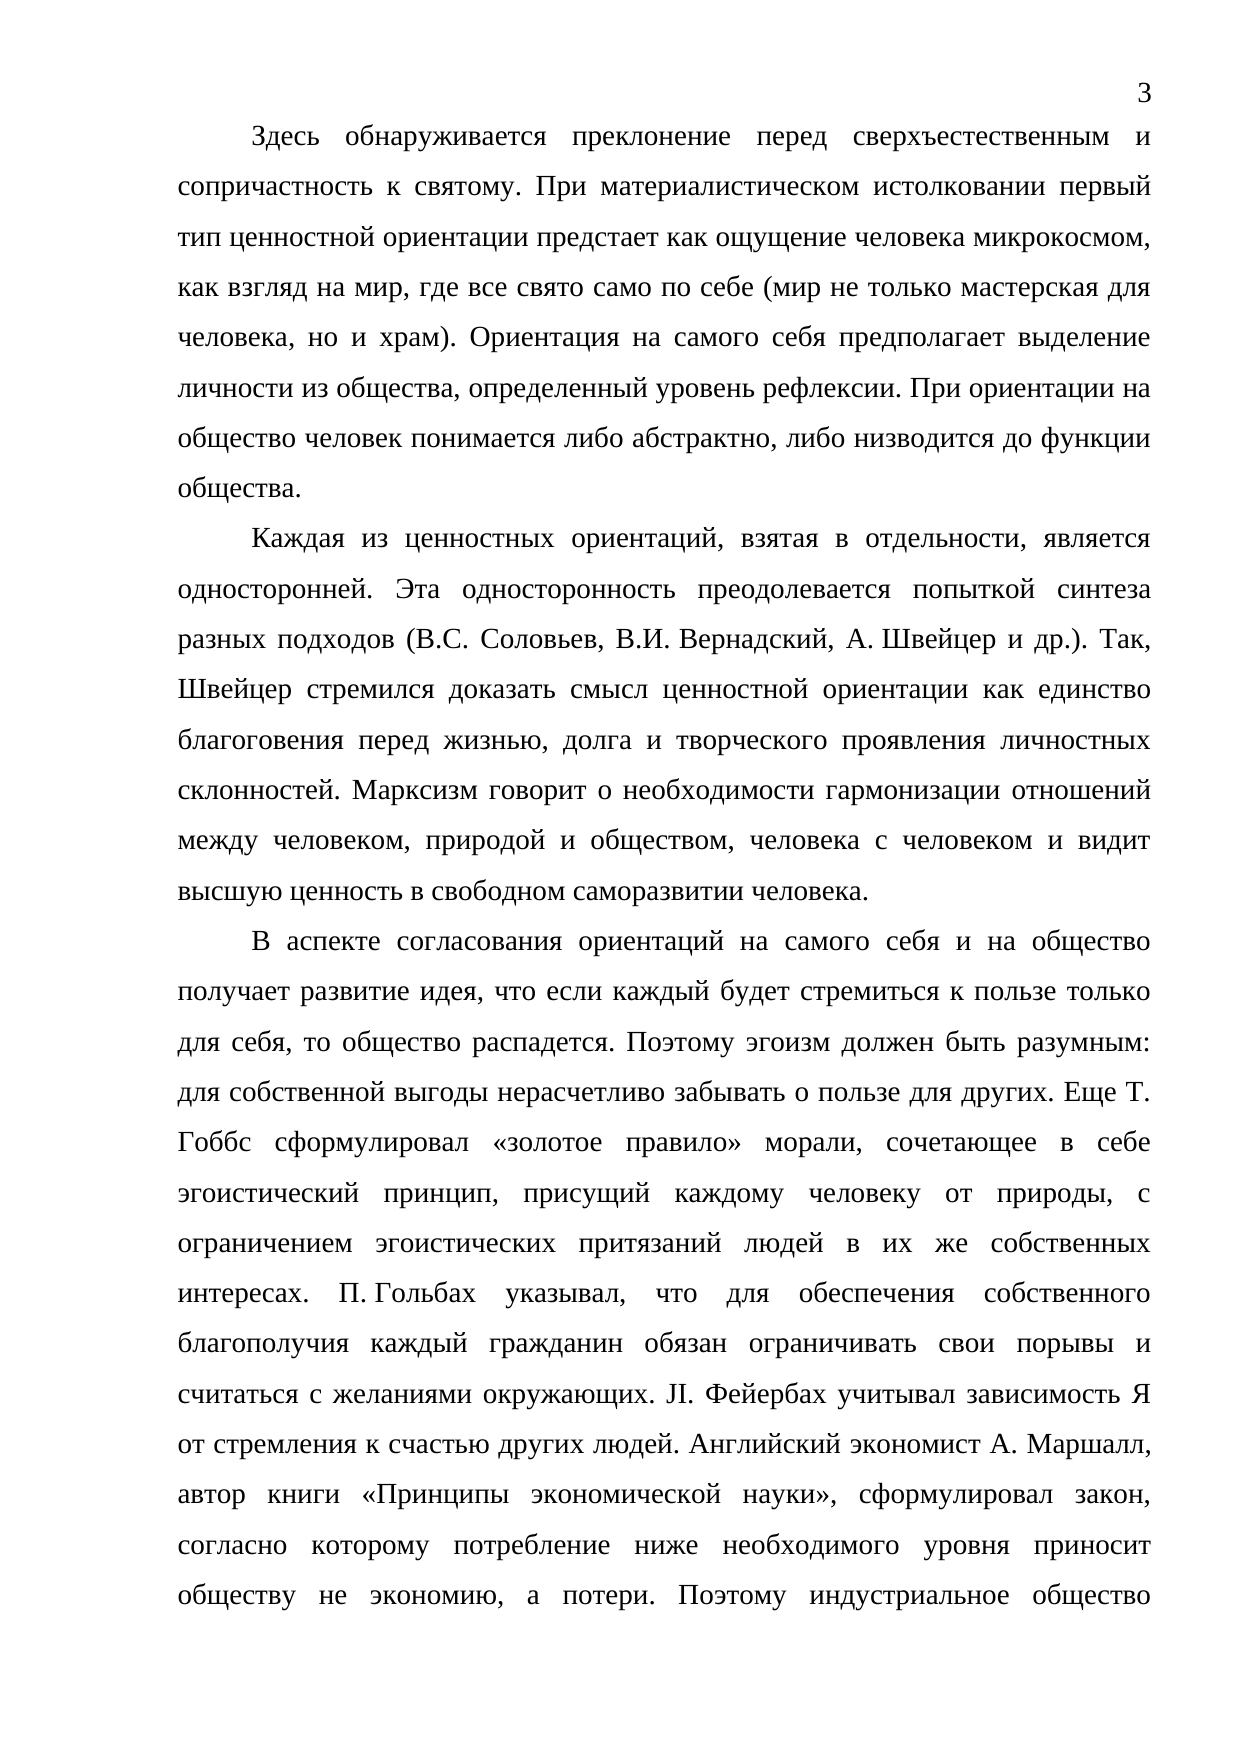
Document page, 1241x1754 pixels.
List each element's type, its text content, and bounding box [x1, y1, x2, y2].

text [177, 923, 1152, 1611]
text Здесь обнаруживается преклонение перед сверхъестественным и сопричастность к святому. При материалистическом истолковании первый тип ценностной ориентации предстает как ощущение человека микрокосмом, как взгляд на мир, где все свято само по себе (мир не только мастерская для человека, но и храм). Ориентация на самого себя предполагает выделение личности из общества, определенный уровень рефлексии. При ориентации на общество человек понимается либо абстрактно, либо низводится до функции общества. [177, 118, 1152, 504]
text Каждая из ценностных ориентаций, взятая в отдельности, является односторонней. Эта односторонность преодолевается попыткой синтеза разных подходов (B.C. Соловьев, В.И. Вернадский, А. Швейцер и др.). Так, Швейцер стремился доказать смысл ценностной ориентации как единство благоговения перед жизнью, долга и творческого проявления личностных склонностей. Марксизм говорит о необходимости гармонизации отношений между человеком, природой и обществом, человека с человеком и видит высшую ценность в свободном саморазвитии человека. [177, 521, 1152, 906]
